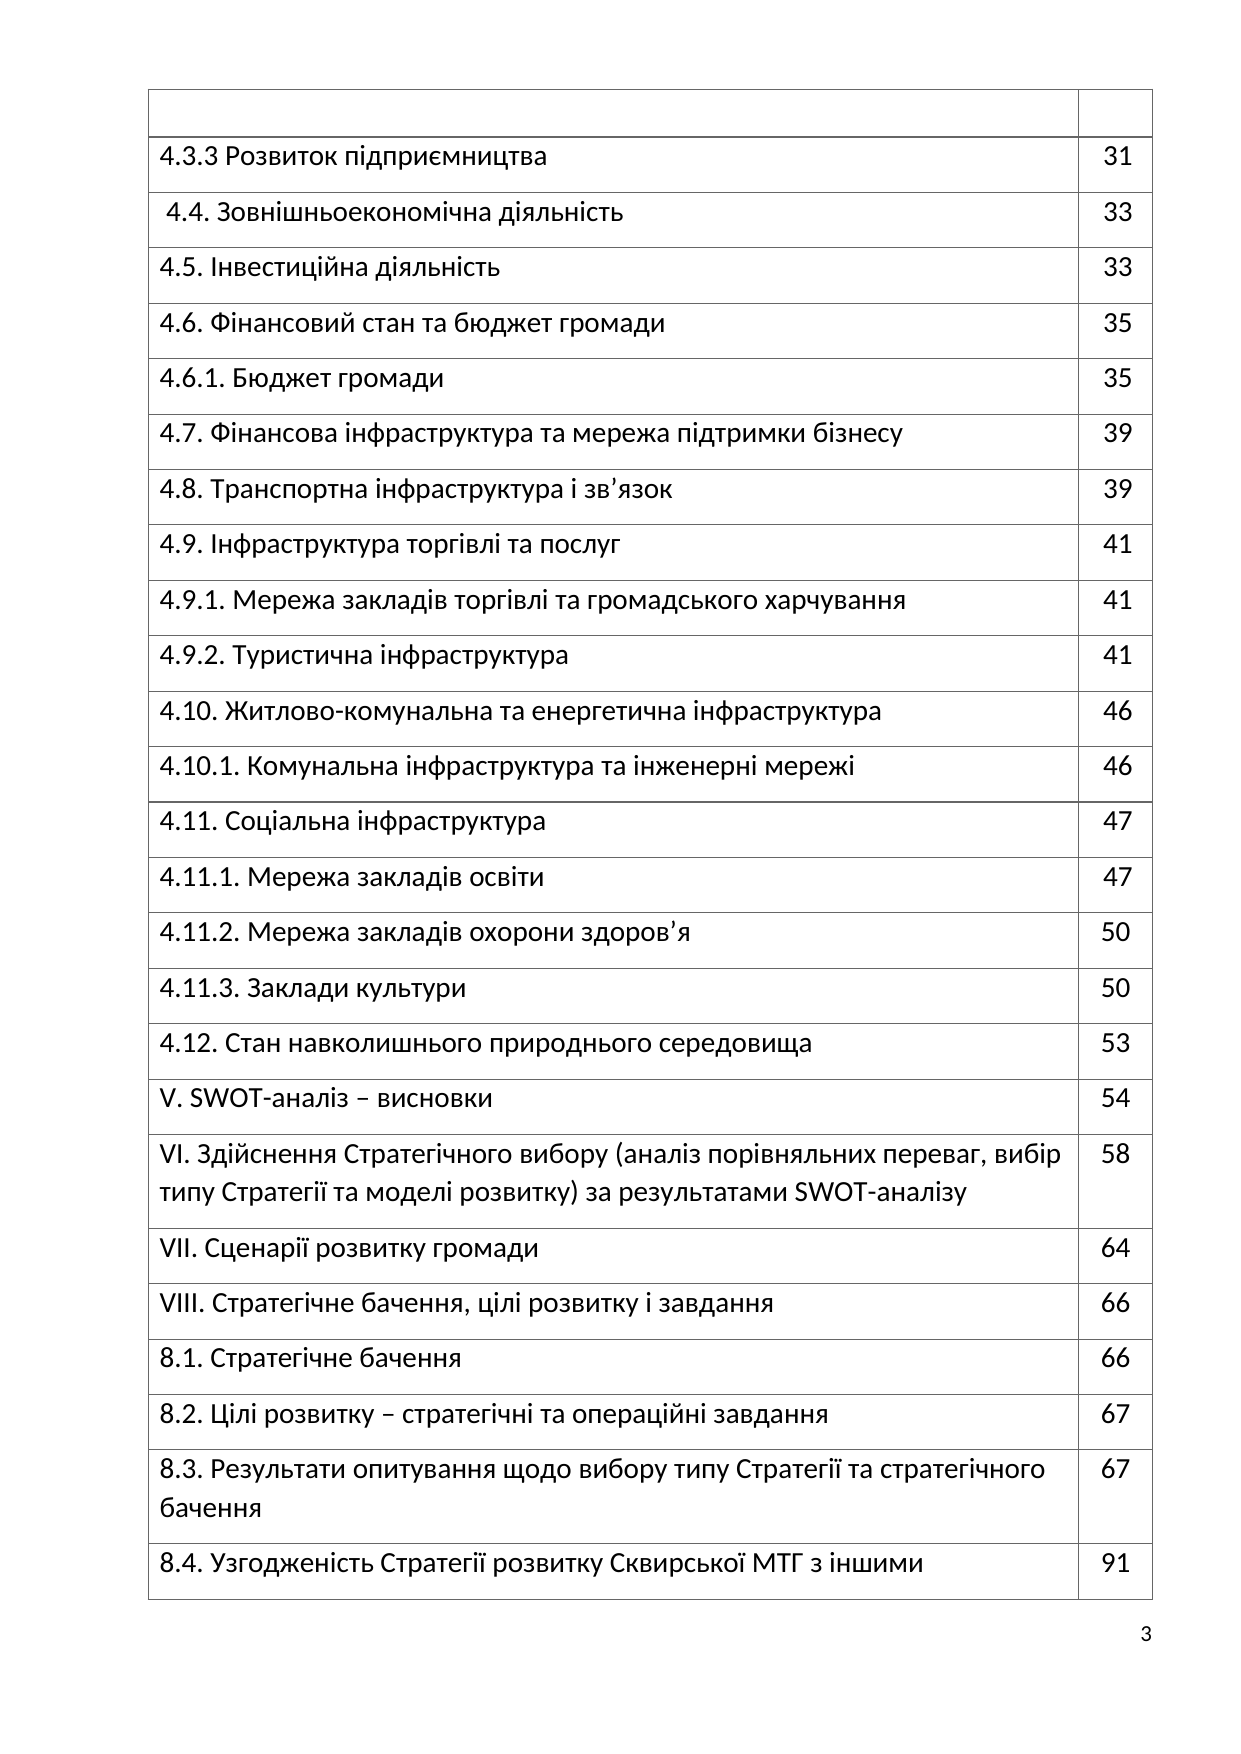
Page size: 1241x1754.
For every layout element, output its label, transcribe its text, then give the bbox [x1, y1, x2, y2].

table_cell 4.11.1. Мережа закладів освіти [149, 858, 1078, 912]
table_cell 28 [1079, 90, 1152, 136]
table_cell 4.3.3 Розвиток підприємництва [149, 138, 1078, 192]
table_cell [149, 1544, 1078, 1599]
table_cell 33 [1079, 248, 1152, 303]
table_cell 41 [1079, 636, 1152, 691]
table_cell 50 [1079, 913, 1152, 968]
table_cell 4.5. Інвестиційна діяльність [149, 248, 1078, 303]
table_cell 91 [1079, 1544, 1152, 1599]
table_cell 4.6. Фінансовий стан та бюджет громади [149, 304, 1078, 358]
table_cell 35 [1079, 359, 1152, 413]
table_cell 4.12. Стан навколишнього природнього середовища [149, 1024, 1078, 1078]
table_cell 4.9. Інфраструктура торгівлі та послуг [149, 525, 1078, 580]
table_cell 4.8. Транспортна інфраструктура і зв’язок [149, 470, 1078, 524]
table_cell 33 [1079, 193, 1152, 247]
table_cell 41 [1079, 581, 1152, 635]
table_cell 66 [1079, 1284, 1152, 1338]
table_cell 53 [1079, 1024, 1152, 1078]
table_cell VII. Сценарії розвитку громади [149, 1229, 1078, 1283]
table_cell 4.9.2. Туристична інфраструктура [149, 636, 1078, 691]
table_cell 4.11.2. Мережа закладів охорони здоров’я [149, 913, 1078, 968]
table_cell 4.10. Житлово-комунальна та енергетична інфраструктура [149, 692, 1078, 746]
table_cell VI. Здійснення Стратегічного вибору (аналіз порівняльних переваг, вибір типу Стратегії та моделі розвитку) за результатами SWOT-аналізу [149, 1135, 1078, 1228]
table_cell 4.11. Соціальна інфраструктура [149, 803, 1078, 857]
table_cell 50 [1079, 969, 1152, 1023]
table_cell V. SWOT-аналіз – висновки [149, 1080, 1078, 1134]
table_cell 4.7. Фінансова інфраструктура та мережа підтримки бізнесу [149, 415, 1078, 469]
table_cell 54 [1079, 1080, 1152, 1134]
table_cell 39 [1079, 415, 1152, 469]
table_cell 8.2. Цілі розвитку – стратегічні та операційні завдання [149, 1395, 1078, 1449]
table_cell 47 [1079, 803, 1152, 857]
table_cell 4.11.3. Заклади культури [149, 969, 1078, 1023]
table_cell 67 [1079, 1395, 1152, 1449]
table_cell 4.9.1. Мережа закладів торгівлі та громадського харчування [149, 581, 1078, 635]
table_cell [149, 90, 1078, 136]
table_cell 4.6.1. Бюджет громади [149, 359, 1078, 413]
table_cell 8.1. Стратегічне бачення [149, 1340, 1078, 1394]
table_cell 35 [1079, 304, 1152, 358]
table_cell 67 [1079, 1450, 1152, 1543]
table_cell VIII. Стратегічне бачення, цілі розвитку і завдання [149, 1284, 1078, 1338]
table_cell 4.4. Зовнішньоекономічна діяльність [149, 193, 1078, 247]
table_cell 31 [1079, 138, 1152, 192]
table_cell 39 [1079, 470, 1152, 524]
table_cell 46 [1079, 692, 1152, 746]
table_cell 47 [1079, 858, 1152, 912]
table_cell 8.3. Результати опитування щодо вибору типу Стратегії та стратегічного бачення [149, 1450, 1078, 1543]
table_cell 46 [1079, 747, 1152, 801]
table_cell 66 [1079, 1340, 1152, 1394]
table_cell 41 [1079, 525, 1152, 580]
table_cell 4.10.1. Комунальна інфраструктура та інженерні мережі [149, 747, 1078, 801]
table_cell 58 [1079, 1135, 1152, 1228]
table_cell 64 [1079, 1229, 1152, 1283]
